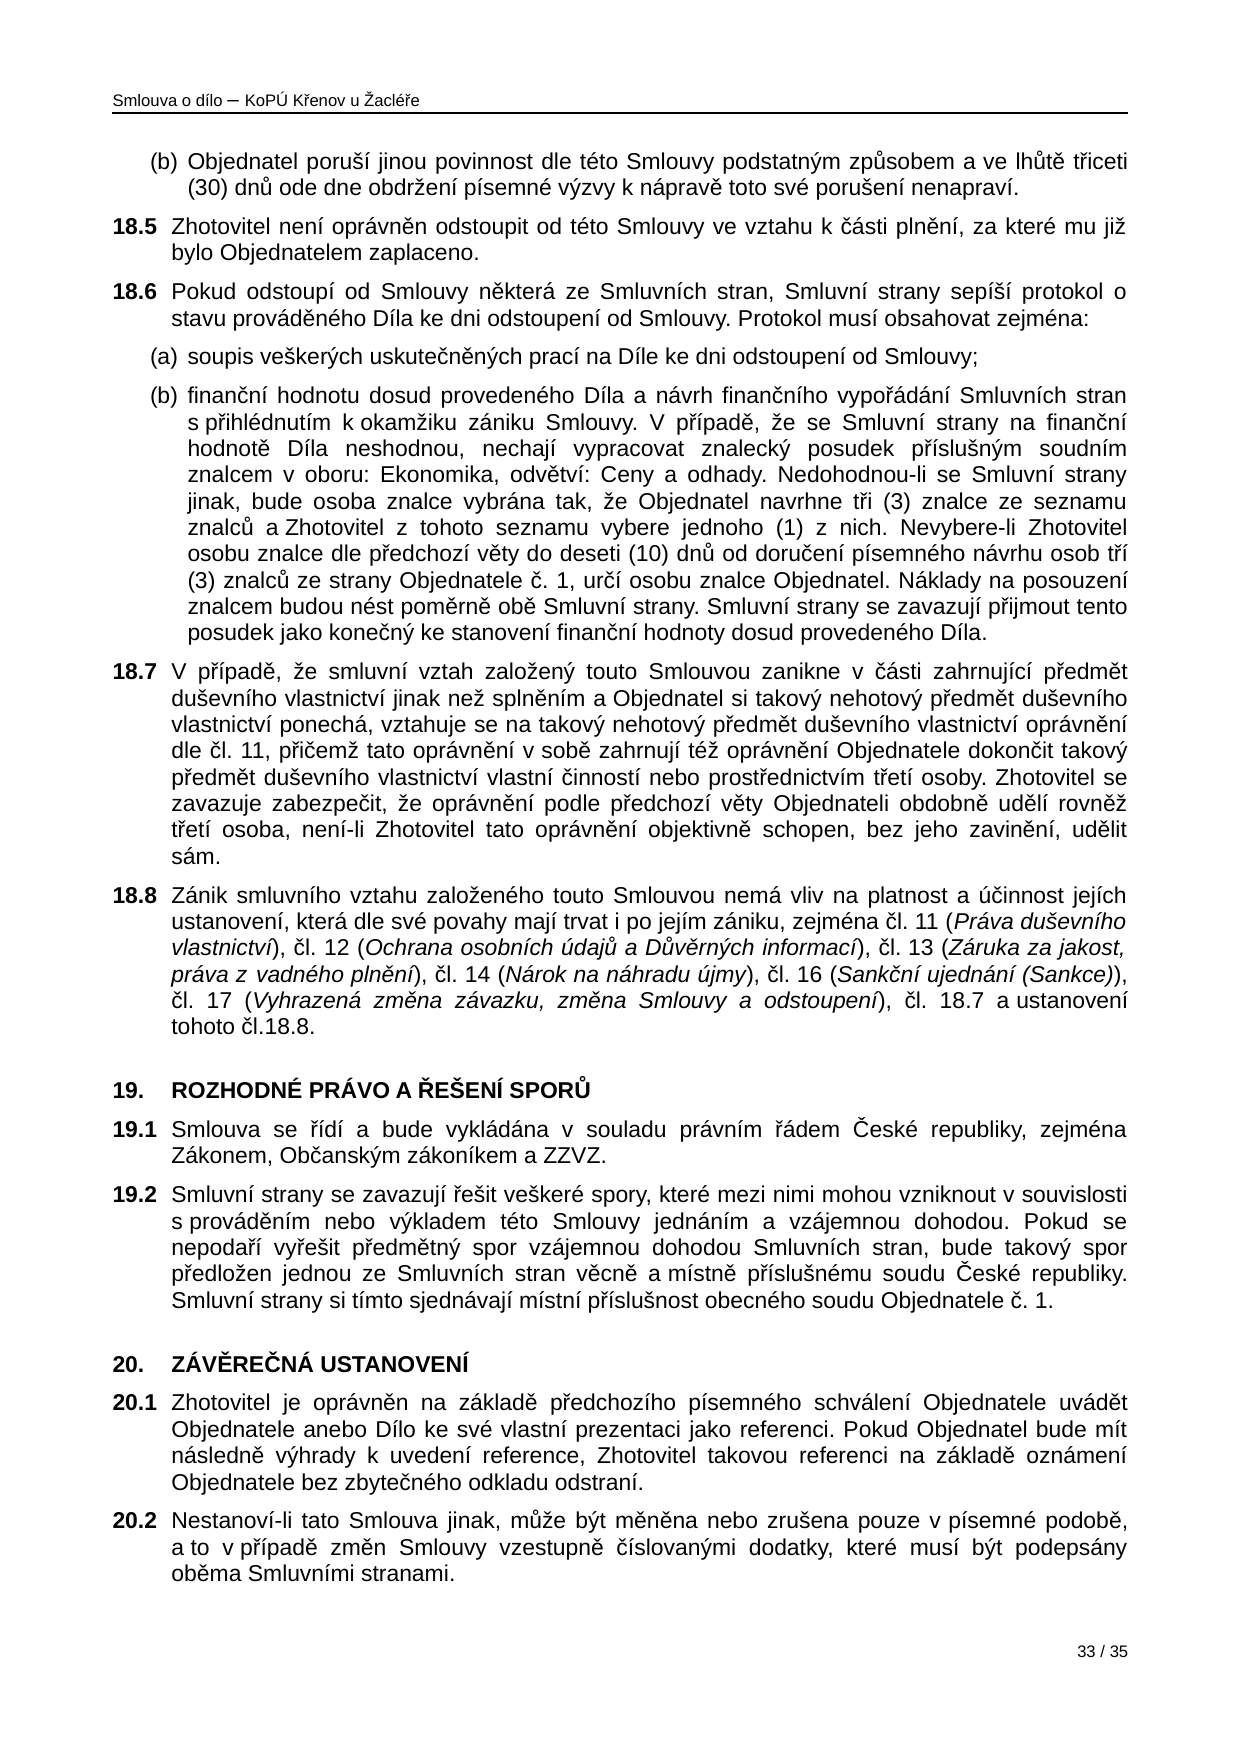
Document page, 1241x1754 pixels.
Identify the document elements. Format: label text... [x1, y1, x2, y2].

text Pokud odstoupí od Smlouvy některá ze Smluvních stran, Smluvní strany sepíší protokol o stavu prováděného Díla ke dni odstoupení od Smlouvy. Protokol musí obsahovat zejména: [112, 278, 1128, 331]
list soupis veškerých uskutečněných prací na Díle ke dni odstoupení od Smlouvy; [150, 343, 1128, 370]
text Zhotovitel není oprávněn odstoupit od této Smlouvy ve vztahu k části plnění, za které mu již bylo Objednatelem zaplaceno. [112, 213, 1128, 266]
text Smluvní strany se zavazují řešit veškeré spory, které mezi nimi mohou vzniknout v souvislosti s prováděním nebo výkladem této Smlouvy jednáním a vzájemnou dohodou. Pokud se nepodaří vyřešit předmětný spor vzájemnou dohodou Smluvních stran, bude takový spor předložen jednou ze Smluvních stran věcně a místně příslušnému soudu České republiky. Smluvní strany si tímto sjednávají místní příslušnost obecného soudu Objednatele č. 1. [112, 1181, 1128, 1313]
text Zánik smluvního vztahu založeného touto Smlouvou nemá vliv na platnost a účinnost jejích ustanovení, která dle své povahy mají trvat i po jejím zániku, zejména čl. 11 (Práva duševního vlastnictví), čl. 12 (Ochrana osobních údajů a Důvěrných informací), čl. 13 (Záruka za jakost, práva z vadného plnění), čl. 14 (Nárok na náhradu újmy), čl. 16 (Sankční ujednání (Sankce)), čl. 17 (Vyhrazená změna závazku, změna Smlouvy a odstoupení), čl. 18.7 a ustanovení tohoto čl.18.8. [112, 882, 1128, 1040]
list finanční hodnotu dosud provedeného Díla a návrh finančního vypořádání Smluvních stran s přihlédnutím k okamžiku zániku Smlouvy. V případě, že se Smluvní strany na finanční hodnotě Díla neshodnou, nechají vypracovat znalecký posudek příslušným soudním znalcem v oboru: Ekonomika, odvětví: Ceny a odhady. Nedohodnou-li se Smluvní strany jinak, bude osoba znalce vybrána tak, že Objednatel navrhne tři (3) znalce ze seznamu znalců a Zhotovitel z tohoto seznamu vybere jednoho (1) z nich. Nevybere-li Zhotovitel osobu znalce dle předchozí věty do deseti (10) dnů od doručení písemného návrhu osob tří (3) znalců ze strany Objednatele č. 1, určí osobu znalce Objednatel. Náklady na posouzení znalcem budou nést poměrně obě Smluvní strany. Smluvní strany se zavazují přijmout tento posudek jako konečný ke stanovení finanční hodnoty dosud provedeného Díla. [150, 382, 1128, 646]
text Zhotovitel je oprávněn na základě předchozího písemného schválení Objednatele uvádět Objednatele anebo Dílo ke své vlastní prezentaci jako referenci. Pokud Objednatel bude mít následně výhrady k uvedení reference, Zhotovitel takovou referenci na základě oznámení Objednatele bez zbytečného odkladu odstraní. [112, 1389, 1128, 1495]
text Závěrečná ustanovení [112, 1351, 1128, 1377]
text V případě, že smluvní vztah založený touto Smlouvou zanikne v části zahrnující předmět duševního vlastnictví jinak než splněním a Objednatel si takový nehotový předmět duševního vlastnictví ponechá, vztahuje se na takový nehotový předmět duševního vlastnictví oprávnění dle čl. 11, přičemž tato oprávnění v sobě zahrnují též oprávnění Objednatele dokončit takový předmět duševního vlastnictví vlastní činností nebo prostřednictvím třetí osoby. Zhotovitel se zavazuje zabezpečit, že oprávnění podle předchozí věty Objednateli obdobně udělí rovněž třetí osoba, není-li Zhotovitel tato oprávnění objektivně schopen, bez jeho zavinění, udělit sám. [112, 658, 1128, 869]
text Nestanoví-li tato Smlouva jinak, může být měněna nebo zrušena pouze v písemné podobě, a to v případě změn Smlouvy vzestupně číslovanými dodatky, které musí být podepsány oběma Smluvními stranami. [112, 1507, 1128, 1586]
text Rozhodné právo a řešení sporů [112, 1077, 1128, 1103]
list Objednatel poruší jinou povinnost dle této Smlouvy podstatným způsobem a ve lhůtě třiceti (30) dnů ode dne obdržení písemné výzvy k nápravě toto své porušení nenapraví. [150, 148, 1128, 200]
text Smlouva se řídí a bude vykládána v souladu právním řádem České republiky, zejména Zákonem, Občanským zákoníkem a ZZVZ. [112, 1116, 1128, 1169]
